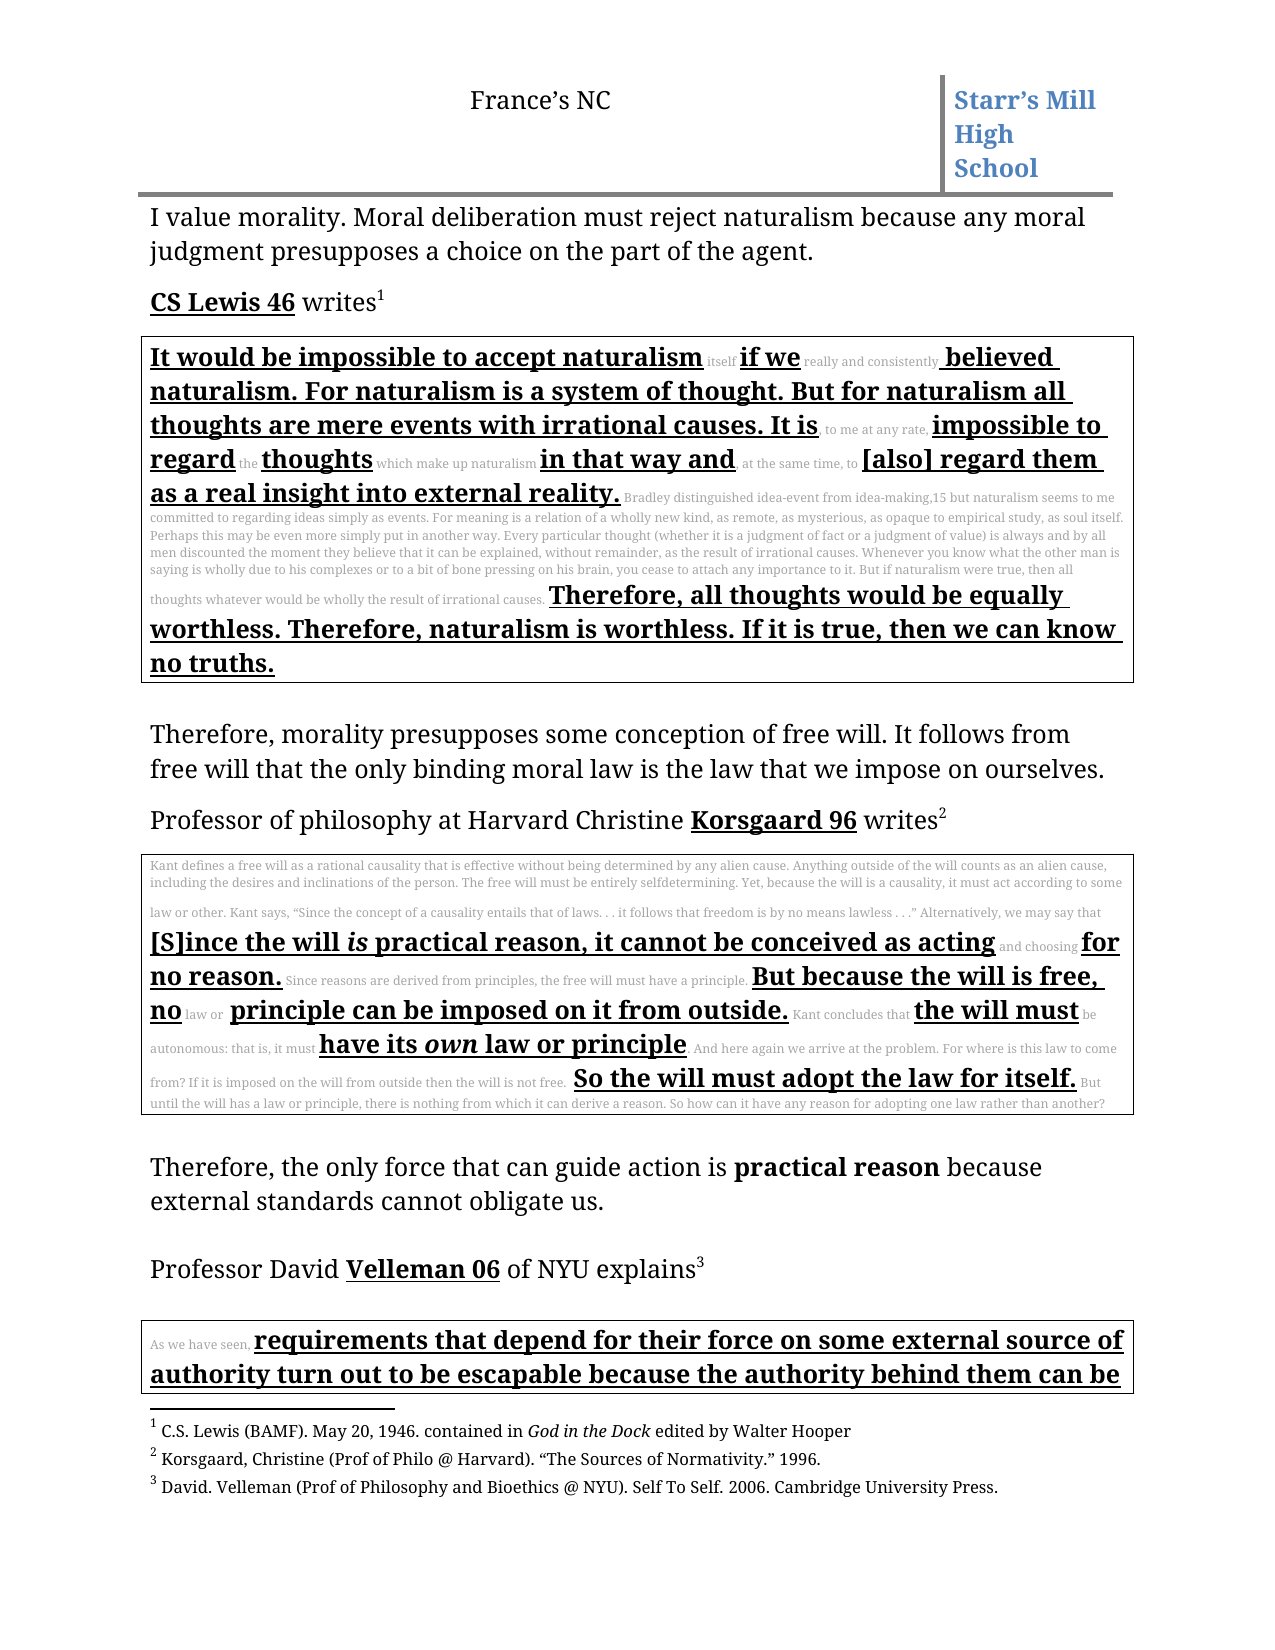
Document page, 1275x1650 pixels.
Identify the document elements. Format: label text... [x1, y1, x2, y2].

text CS Lewis 46 writes [150, 285, 1125, 319]
text Kant defines a free will as a rational causality that is effective without being determined by any alien cause. Anything outside of the will counts as an alien cause, including the desires and inclinations of the person. The free will must be entirely selfdetermining. Yet, because the will is a causality, it must act according to some law or other. Kant says, “Since the concept of a causality entails that of laws. . . it follows that freedom is by no means lawless . . .” Alternatively, we may say that [S]ince the will is practical reason, it cannot be conceived as acting and choosing for no reason. Since reasons are derived from principles, the free will must have a principle. But because the will is free, no law or principle can be imposed on it from outside. Kant concludes that the will must be autonomous: that is, it must have its own law or principle. And here again we arrive at the problem. For where is this law to come from? If it is imposed on the will from outside then the will is not free. So the will must adopt the law for itself. But until the will has a law or principle, there is nothing from which it can derive a reason. So how can it have any reason for adopting one law rather than another? [142, 855, 1133, 1114]
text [142, 1321, 1133, 1393]
text Professor David Velleman 06 of NYU explains [150, 1252, 1125, 1286]
text Professor of philosophy at Harvard Christine Korsgaard 96 writes [150, 802, 1125, 836]
text Therefore, the only force that can guide action is practical reason because external standards cannot obligate us. [150, 1149, 1125, 1218]
text It would be impossible to accept naturalism itself if we really and consistently believed naturalism. For naturalism is a system of thought. But for naturalism all thoughts are mere events with irrational causes. It is, to me at any rate, impossible to regard the thoughts which make up naturalism in that way and, at the same time, to [also] regard them as a real insight into external reality. Bradley distinguished idea-event from idea-making,15 but naturalism seems to me committed to regarding ideas simply as events. For meaning is a relation of a wholly new kind, as remote, as mysterious, as opaque to empirical study, as soul itself. Perhaps this may be even more simply put in another way. Every particular thought (whether it is a judgment of fact or a judgment of value) is always and by all men discounted the moment they believe that it can be explained, without remainder, as the result of irrational causes. Whenever you know what the other man is saying is wholly due to his complexes or to a bit of bone pressing on his brain, you cease to attach any importance to it. But if naturalism were true, then all thoughts whatever would be wholly the result of irrational causes. Therefore, all thoughts would be equally worthless. Therefore, naturalism is worthless. If it is true, then we can know no truths. [142, 337, 1133, 682]
text I value morality. Moral deliberation must reject naturalism because any moral judgment presupposes a choice on the part of the agent. [150, 200, 1125, 268]
text Therefore, morality presupposes some conception of free will. It follows from free will that the only binding moral law is the law that we impose on ourselves. [150, 717, 1125, 785]
